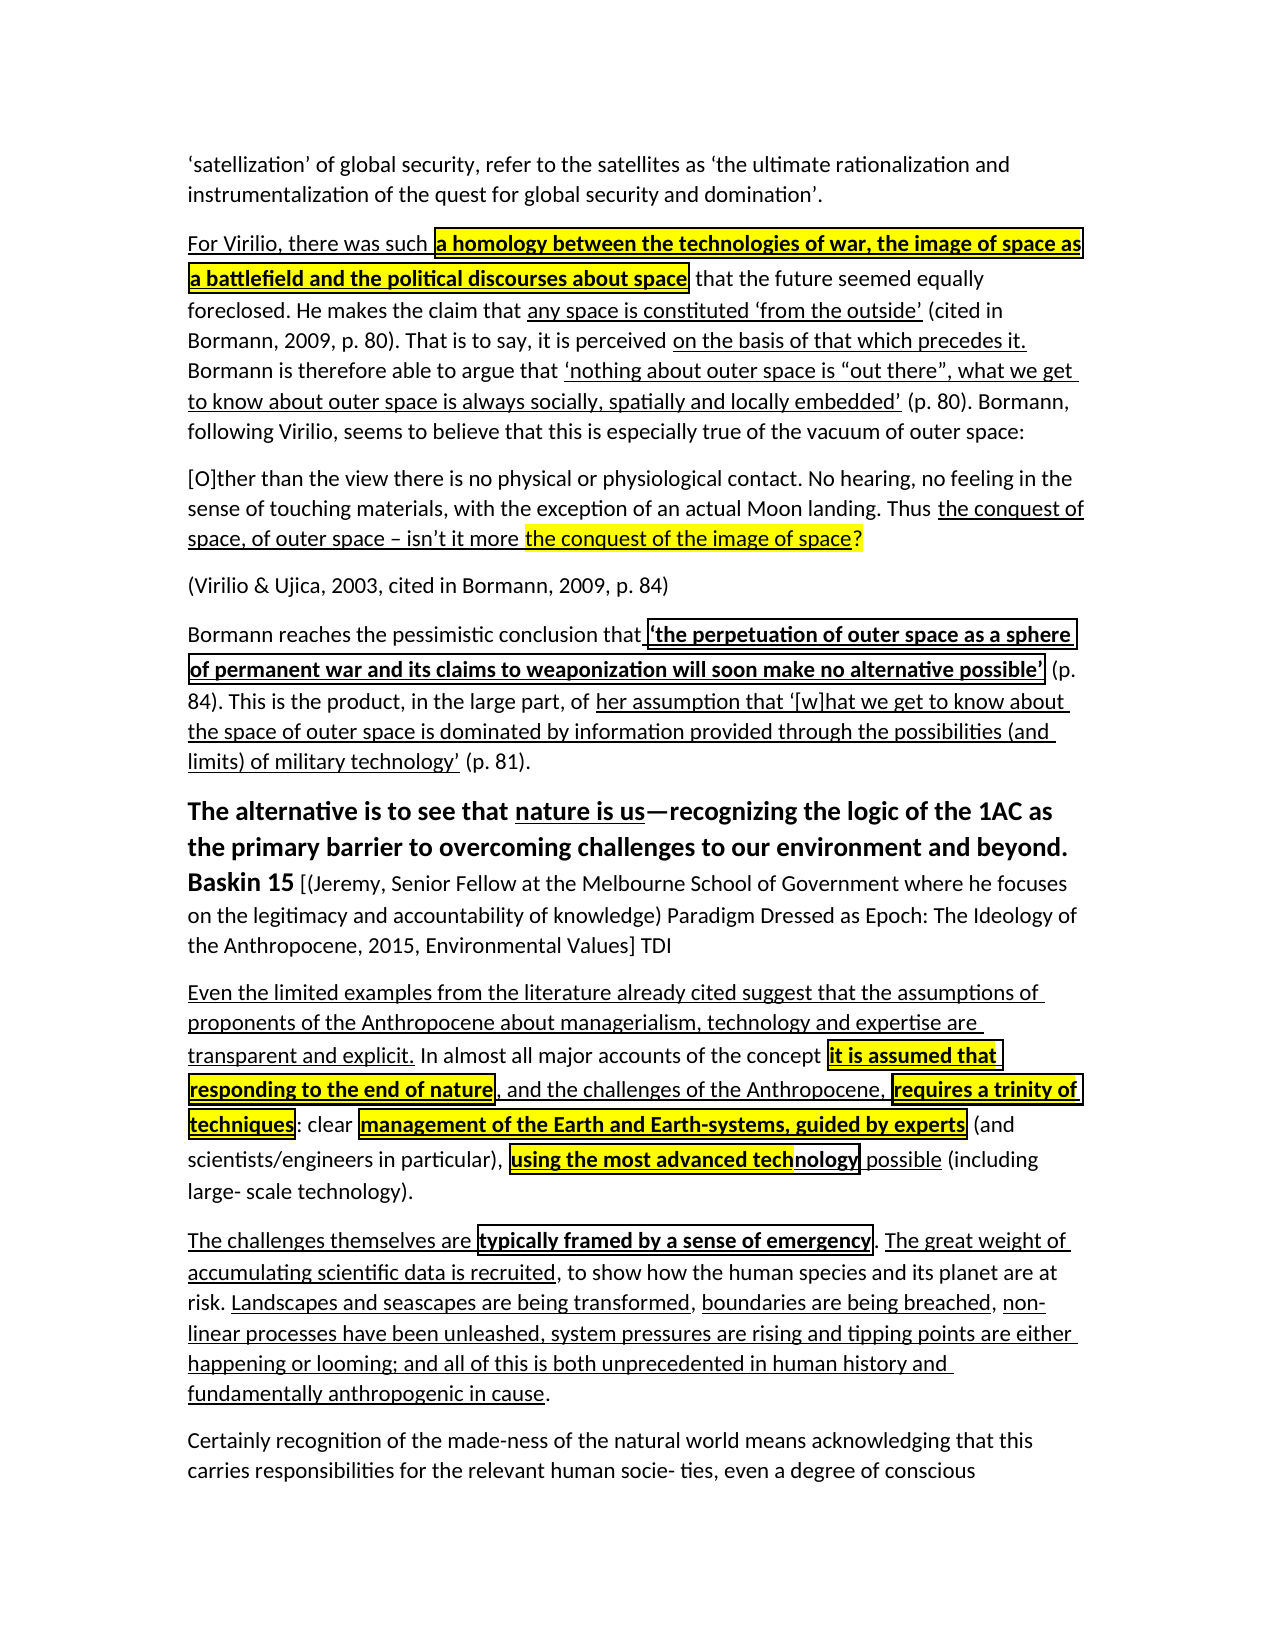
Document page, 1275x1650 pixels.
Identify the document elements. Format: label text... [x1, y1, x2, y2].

subtitle The alternative is to see that nature is us—recognizing the logic of the 1AC as the primary barrier to overcoming challenges to our environment and beyond. [187, 794, 1087, 863]
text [187, 150, 1087, 208]
text Even the limited examples from the literature already cited suggest that the assumptions of proponents of the Anthropocene about managerialism, technology and expertise are transparent and explicit. In almost all major accounts of the concept it is assumed that responding to the end of nature, and the challenges of the Anthropocene, requires a trinity of techniques: clear management of the Earth and Earth-systems, guided by experts (and scientists/engineers in particular), using the most advanced technology possible (including large- scale technology). [187, 978, 1087, 1205]
text Baskin 15 [(Jeremy, Senior Fellow at the Melbourne School of Government where he focuses on the legitimacy and accountability of knowledge) Paradigm Dressed as Epoch: The Ideology of the Anthropocene, 2015, Environmental Values] TDI [187, 866, 1087, 959]
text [187, 1426, 1087, 1484]
text [O]ther than the view there is no physical or physiological contact. No hearing, no feeling in the sense of touching materials, with the exception of an actual Moon landing. Thus the conquest of space, of outer space – isn’t it more the conquest of the image of space? [187, 464, 1087, 552]
text For Virilio, there was such a homology between the technologies of war, the image of space as a battlefield and the political discourses about space that the future seemed equally foreclosed. He makes the claim that any space is constituted ‘from the outside’ (cited in Bormann, 2009, p. 80). That is to say, it is perceived on the basis of that which precedes it. Bormann is therefore able to argue that ‘nothing about outer space is “out there”, what we get to know about outer space is always socially, spatially and locally embedded’ (p. 80). Bormann, following Virilio, seems to believe that this is especially true of the vacuum of outer space: [187, 227, 1087, 445]
text The challenges themselves are typically framed by a sense of emergency. The great weight of accumulating scientific data is recruited, to show how the human species and its planet are at risk. Landscapes and seascapes are being transformed, boundaries are being breached, non-linear processes have been unleashed, system pressures are rising and tipping points are either happening or looming; and all of this is both unprecedented in human history and fundamentally anthropogenic in cause. [187, 1224, 1087, 1407]
text Bormann reaches the pessimistic conclusion that ‘the perpetuation of outer space as a sphere of permanent war and its claims to weaponization will soon make no alternative possible’ (p. 84). This is the product, in the large part, of her assumption that ‘[w]hat we get to know about the space of outer space is dominated by information provided through the possibilities (and limits) of military technology’ (p. 81). [187, 618, 1087, 776]
text (Virilio & Ujica, 2003, cited in Bormann, 2009, p. 84) [187, 571, 1087, 599]
